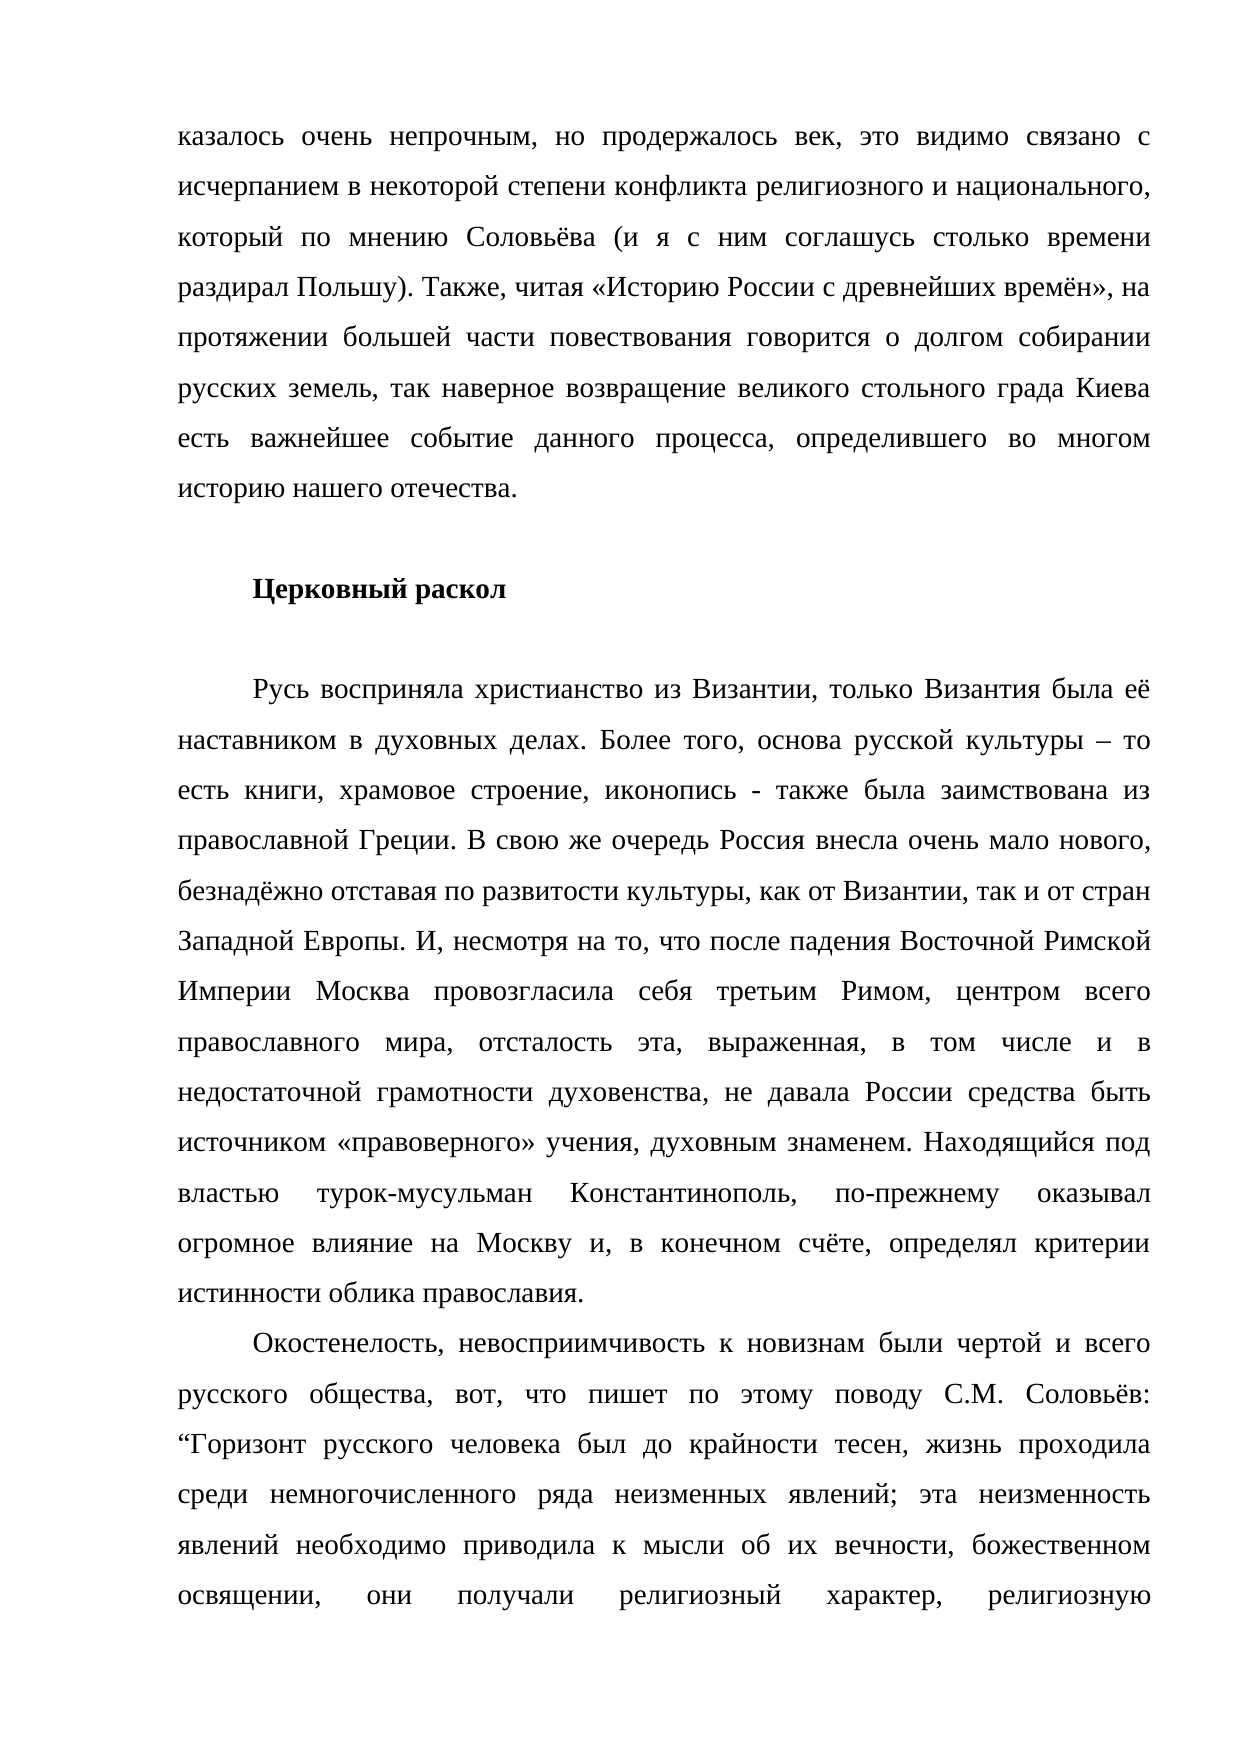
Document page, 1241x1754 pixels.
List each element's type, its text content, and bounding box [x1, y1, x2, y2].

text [177, 118, 1152, 504]
text Церковный раскол [177, 571, 1152, 604]
text Русь восприняла христианство из Византии, только Византия была её наставником в духовных делах. Более того, основа русской культуры – то есть книги, храмовое строение, иконопись - также была заимствована из православной Греции. В свою же очередь Россия внесла очень мало нового, безнадёжно отставая по развитости культуры, как от Византии, так и от стран Западной Европы. И, несмотря на то, что после падения Восточной Римской Империи Москва провозгласила себя третьим Римом, центром всего православного мира, отсталость эта, выраженная, в том числе и в недостаточной грамотности духовенства, не давала России средства быть источником «правоверного» учения, духовным знаменем. Находящийся под властью турок-мусульман Константинополь, по-прежнему оказывал огромное влияние на Москву и, в конечном счёте, определял критерии истинности облика православия. [177, 672, 1152, 1309]
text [177, 1326, 1152, 1611]
